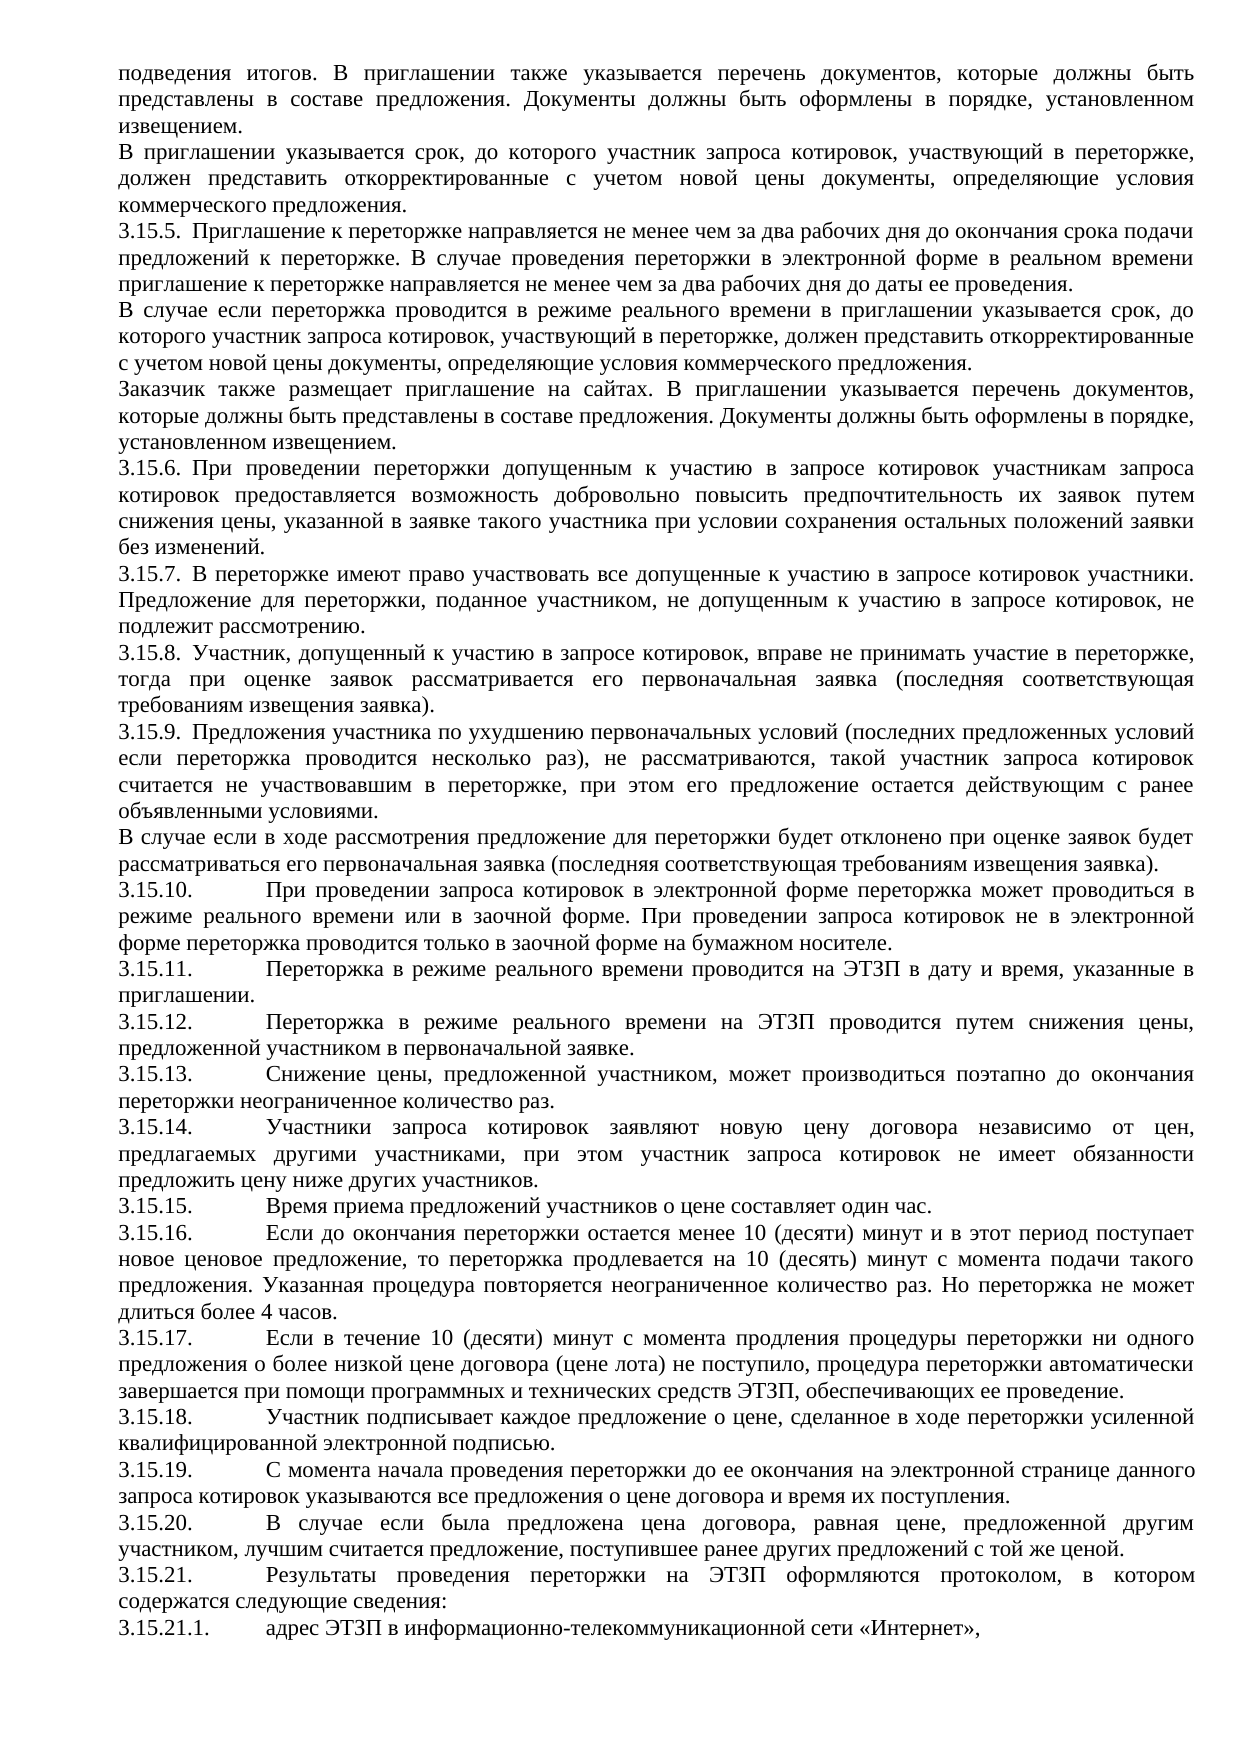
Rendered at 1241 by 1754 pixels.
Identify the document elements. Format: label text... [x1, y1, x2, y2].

text В приглашении указывается срок, до которого участник запроса котировок, участвующий в переторжке, должен представить откорректированные с учетом новой цены документы, определяющие условия коммерческого предложения. [118, 138, 1196, 217]
list Приглашение к переторжке направляется не менее чем за два рабочих дня до окончания срока подачи предложений к переторжке. В случае проведения переторжки в электронной форме в реальном времени приглашение к переторжке направляется не менее чем за два рабочих дня до даты ее проведения. [118, 217, 1196, 296]
list При проведении запроса котировок в электронной форме переторжка может проводиться в режиме реального времени или в заочной форме. При проведении запроса котировок не в электронной форме переторжка проводится только в заочной форме на бумажном носителе. [118, 876, 1196, 955]
list Участники запроса котировок заявляют новую цену договора независимо от цен, предлагаемых другими участниками, при этом участник запроса котировок не имеет обязанности предложить цену ниже других участников. [118, 1113, 1196, 1192]
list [118, 59, 1196, 138]
list Если до окончания переторжки остается менее 10 (десяти) минут и в этот период поступает новое ценовое предложение, то переторжка продлевается на 10 (десять) минут с момента подачи такого предложения. Указанная процедура повторяется неограниченное количество раз. Но переторжка не может длиться более 4 часов. [118, 1219, 1196, 1324]
list Предложения участника по ухудшению первоначальных условий (последних предложенных условий если переторжка проводится несколько раз), не рассматриваются, такой участник запроса котировок считается не участвовавшим в переторжке, при этом его предложение остается действующим с ранее объявленными условиями. [118, 718, 1196, 823]
text В случае если в ходе рассмотрения предложение для переторжки будет отклонено при оценке заявок будет рассматриваться его первоначальная заявка (последняя соответствующая требованиям извещения заявка). [118, 823, 1196, 876]
text Заказчик также размещает приглашение на сайтах. В приглашении указывается перечень документов, которые должны быть представлены в составе предложения. Документы должны быть оформлены в порядке, установленном извещением. [118, 375, 1196, 454]
list Если в течение 10 (десяти) минут с момента продления процедуры переторжки ни одного предложения о более низкой цене договора (цене лота) не поступило, процедура переторжки автоматически завершается при помощи программных и технических средств ЭТЗП, обеспечивающих ее проведение. [118, 1324, 1196, 1403]
list В случае если была предложена цена договора, равная цене, предложенной другим участником, лучшим считается предложение, поступившее ранее других предложений с той же ценой. [118, 1508, 1196, 1561]
list адрес ЭТЗП в информационно-телекоммуникационной сети «Интернет», [118, 1614, 1196, 1640]
list В переторжке имеют право участвовать все допущенные к участию в запросе котировок участники. Предложение для переторжки, поданное участником, не допущенным к участию в запросе котировок, не подлежит рассмотрению. [118, 560, 1196, 639]
text В случае если переторжка проводится в режиме реального времени в приглашении указывается срок, до которого участник запроса котировок, участвующий в переторжке, должен представить откорректированные с учетом новой цены документы, определяющие условия коммерческого предложения. [118, 296, 1196, 375]
list При проведении переторжки допущенным к участию в запросе котировок участникам запроса котировок предоставляется возможность добровольно повысить предпочтительность их заявок путем снижения цены, указанной в заявке такого участника при условии сохранения остальных положений заявки без изменений. [118, 454, 1196, 560]
list С момента начала проведения переторжки до ее окончания на электронной странице данного запроса котировок указываются все предложения о цене договора и время их поступления. [118, 1456, 1196, 1508]
list Время приема предложений участников о цене составляет один час. [118, 1192, 1196, 1219]
list Переторжка в режиме реального времени на ЭТЗП проводится путем снижения цены, предложенной участником в первоначальной заявке. [118, 1008, 1196, 1061]
list Результаты проведения переторжки на ЭТЗП оформляются протоколом, в котором содержатся следующие сведения: [118, 1561, 1196, 1614]
list Снижение цены, предложенной участником, может производиться поэтапно до окончания переторжки неограниченное количество раз. [118, 1061, 1196, 1113]
list Переторжка в режиме реального времени проводится на ЭТЗП в дату и время, указанные в приглашении. [118, 955, 1196, 1008]
list Участник, допущенный к участию в запросе котировок, вправе не принимать участие в переторжке, тогда при оценке заявок рассматривается его первоначальная заявка (последняя соответствующая требованиям извещения заявка). [118, 639, 1196, 718]
list Участник подписывает каждое предложение о цене, сделанное в ходе переторжки усиленной квалифицированной электронной подписью. [118, 1403, 1196, 1456]
